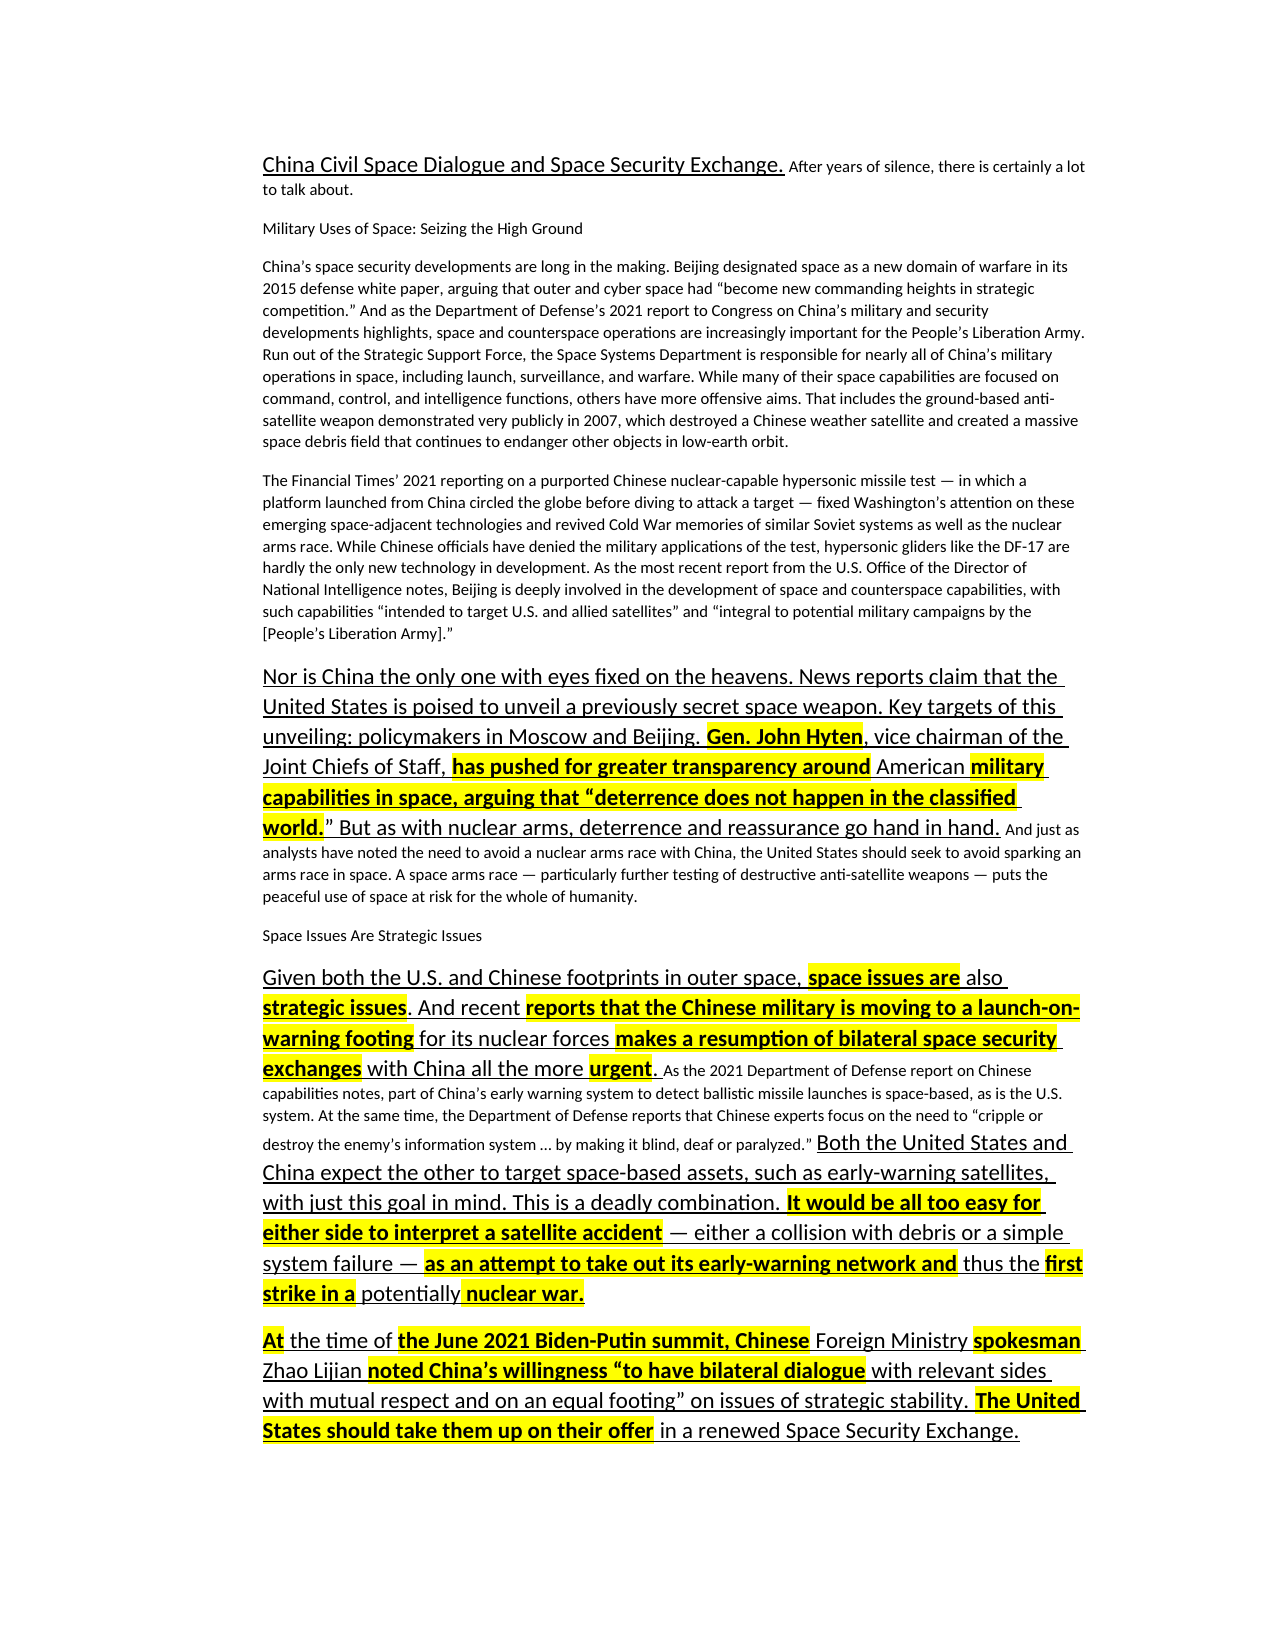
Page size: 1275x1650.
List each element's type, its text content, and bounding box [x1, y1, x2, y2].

text Nor is China the only one with eyes fixed on the heavens. News reports claim that the United States is poised to unveil a previously secret space weapon. Key targets of this unveiling: policymakers in Moscow and Beijing. Gen. John Hyten, vice chairman of the Joint Chiefs of Staff, has pushed for greater transparency around American military capabilities in space, arguing that “deterrence does not happen in the classified world.” But as with nuclear arms, deterrence and reassurance go hand in hand. And just as analysts have noted the need to avoid a nuclear arms race with China, the United States should seek to avoid sparking an arms race in space. A space arms race — particularly further testing of destructive anti-satellite weapons — puts the peaceful use of space at risk for the whole of humanity. [262, 662, 1087, 907]
text Military Uses of Space: Seizing the High Ground [262, 218, 1087, 238]
text Given both the U.S. and Chinese footprints in outer space, space issues are also strategic issues. And recent reports that the Chinese military is moving to a launch-on-warning footing for its nuclear forces makes a resumption of bilateral space security exchanges with China all the more urgent. As the 2021 Department of Defense report on Chinese capabilities notes, part of China’s early warning system to detect ballistic missile launches is space-based, as is the U.S. system. At the same time, the Department of Defense reports that Chinese experts focus on the need to “cripple or destroy the enemy’s information system … by making it blind, deaf or paralyzed.” Both the United States and China expect the other to target space-based assets, such as early-warning satellites, with just this goal in mind. This is a deadly combination. It would be all too easy for either side to interpret a satellite accident — either a collision with debris or a simple system failure — as an attempt to take out its early-warning network and thus the first strike in a potentially nuclear war. [262, 963, 1087, 1307]
text At the time of the June 2021 Biden-Putin summit, Chinese Foreign Ministry spokesman Zhao Lijian noted China’s willingness “to have bilateral dialogue with relevant sides with mutual respect and on an equal footing” on issues of strategic stability. The United States should take them up on their offer in a renewed Space Security Exchange. [262, 1326, 1087, 1444]
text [262, 150, 1087, 200]
text China’s space security developments are long in the making. Beijing designated space as a new domain of warfare in its 2015 defense white paper, arguing that outer and cyber space had “become new commanding heights in strategic competition.” And as the Department of Defense’s 2021 report to Congress on China’s military and security developments highlights, space and counterspace operations are increasingly important for the People’s Liberation Army. Run out of the Strategic Support Force, the Space Systems Department is responsible for nearly all of China’s military operations in space, including launch, surveillance, and warfare. While many of their space capabilities are focused on command, control, and intelligence functions, others have more offensive aims. That includes the ground-based anti-satellite weapon demonstrated very publicly in 2007, which destroyed a Chinese weather satellite and created a massive space debris field that continues to endanger other objects in low-earth orbit. [262, 257, 1087, 452]
text Space Issues Are Strategic Issues [262, 925, 1087, 945]
text The Financial Times’ 2021 reporting on a purported Chinese nuclear-capable hypersonic missile test — in which a platform launched from China circled the globe before diving to attack a target — fixed Washington’s attention on these emerging space-adjacent technologies and revived Cold War memories of similar Soviet systems as well as the nuclear arms race. While Chinese officials have denied the military applications of the test, hypersonic gliders like the DF-17 are hardly the only new technology in development. As the most recent report from the U.S. Office of the Director of National Intelligence notes, Beijing is deeply involved in the development of space and counterspace capabilities, with such capabilities “intended to target U.S. and allied satellites” and “integral to potential military campaigns by the [People’s Liberation Army].” [262, 470, 1087, 644]
